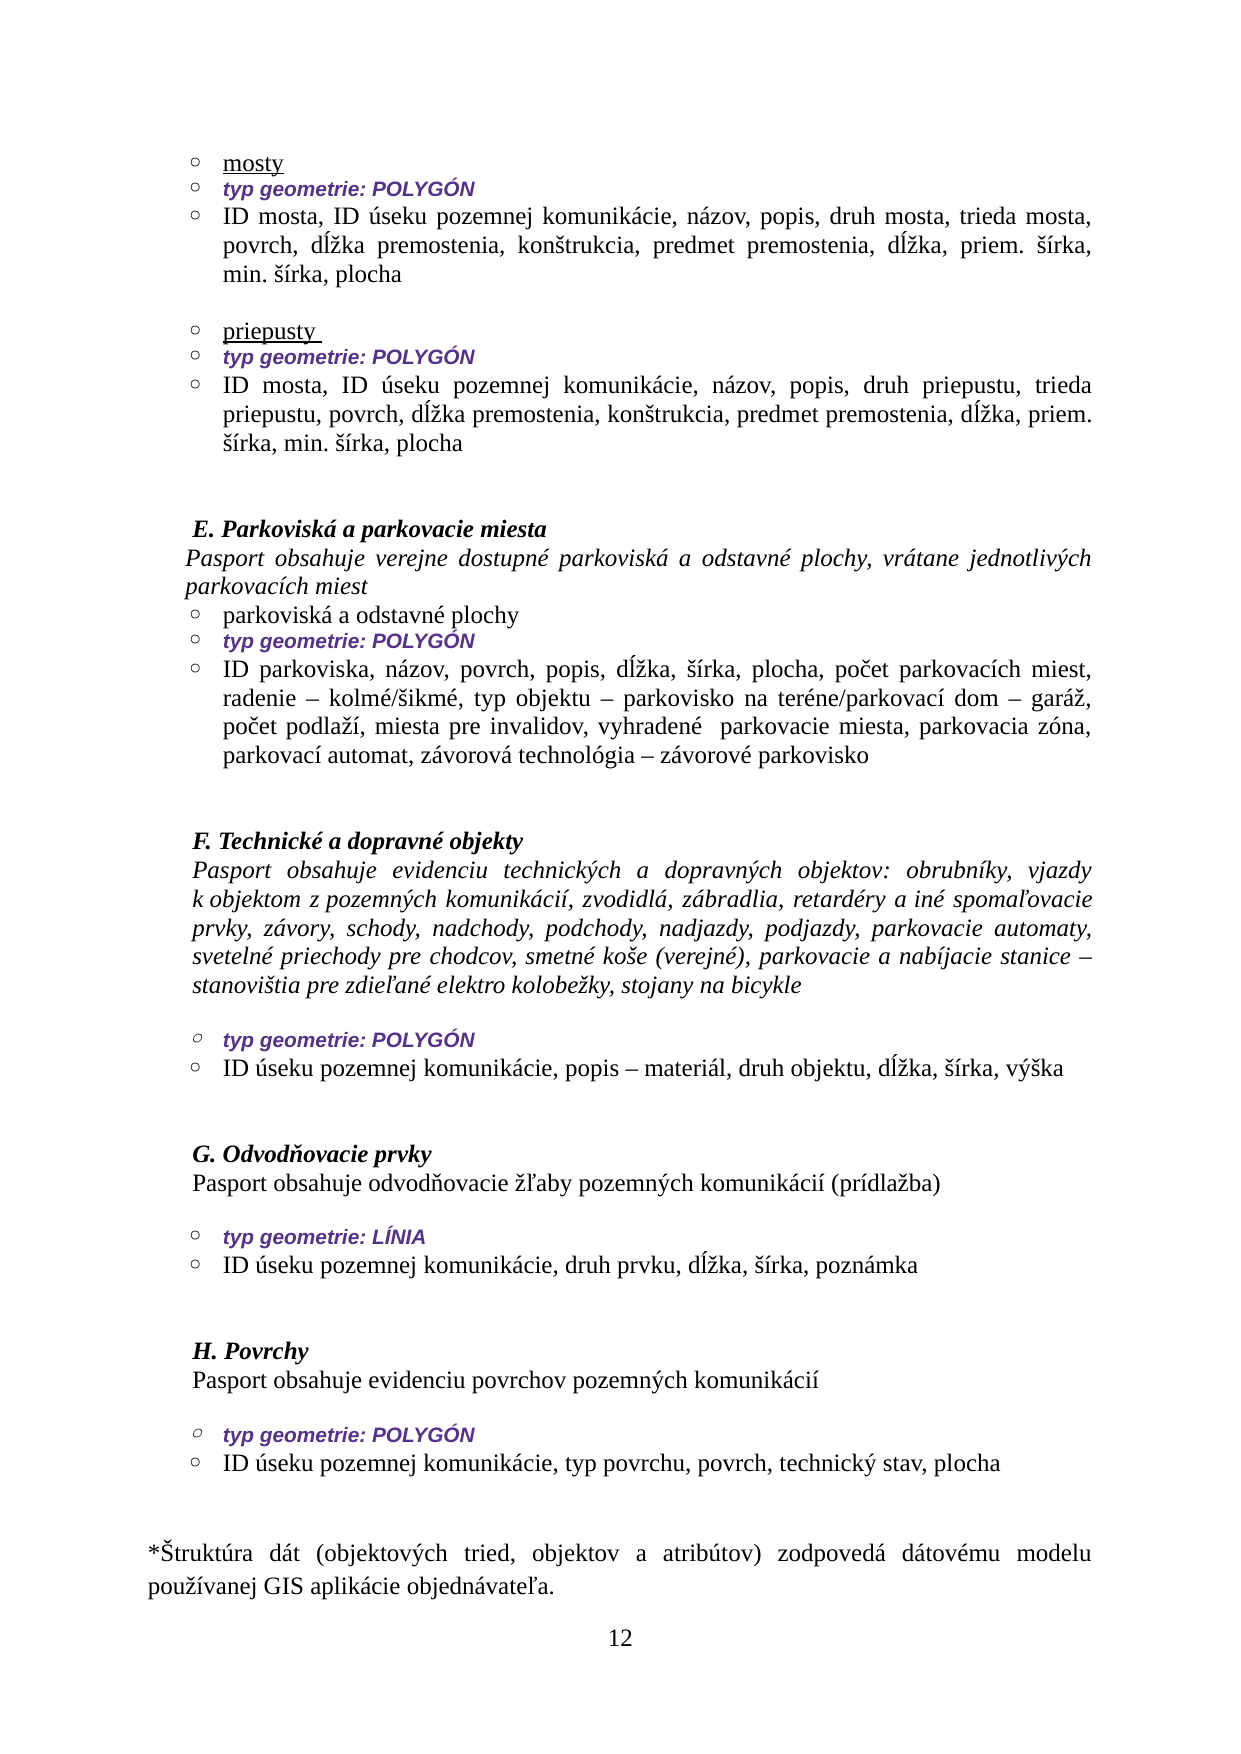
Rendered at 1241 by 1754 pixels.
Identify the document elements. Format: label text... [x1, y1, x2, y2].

text Pasport obsahuje evidenciu povrchov pozemných komunikácií [192, 1365, 1093, 1394]
list ID úseku pozemnej komunikácie, druh prvku, dĺžka, šírka, poznámka [185, 1250, 1093, 1279]
text E. Parkoviská a parkovacie miesta [192, 514, 1093, 543]
list ID mosta, ID úseku pozemnej komunikácie, názov, popis, druh mosta, trieda mosta, povrch, dĺžka premostenia, konštrukcia, predmet premostenia, dĺžka, priem. šírka, min. šírka, plocha [185, 201, 1093, 288]
list priepusty [185, 316, 1093, 345]
text Pasport obsahuje evidenciu technických a dopravných objektov: obrubníky, vjazdy k objektom z pozemných komunikácií, zvodidlá, zábradlia, retardéry a iné spomaľovacie prvky, závory, schody, nadchody, podchody, nadjazdy, podjazdy, parkovacie automaty, svetelné priechody pre chodcov, smetné koše (verejné), parkovacie a nabíjacie stanice – stanovištia pre zdieľané elektro kolobežky, stojany na bicykle [192, 855, 1093, 999]
text H. Povrchy [192, 1336, 1093, 1365]
list ID mosta, ID úseku pozemnej komunikácie, názov, popis, druh priepustu, trieda priepustu, povrch, dĺžka premostenia, konštrukcia, predmet premostenia, dĺžka, priem. šírka, min. šírka, plocha [185, 370, 1093, 456]
list mosty [185, 148, 1093, 176]
list typ geometrie: LÍNIA [185, 1225, 1093, 1250]
list ID úseku pozemnej komunikácie, typ povrchu, povrch, technický stav, plocha [185, 1448, 1093, 1476]
list parkoviská a odstavné plochy [185, 600, 1093, 629]
text *Štruktúra dát (objektových tried, objektov a atribútov) zodpovedá dátovému modelu používanej GIS aplikácie objednávateľa. [148, 1538, 1093, 1600]
list ID parkoviska, názov, povrch, popis, dĺžka, šírka, plocha, počet parkovacích miest, radenie – kolmé/šikmé, typ objektu – parkovisko na teréne/parkovací dom – garáž, počet podlaží, miesta pre invalidov, vyhradené parkovacie miesta, parkovacia zóna, parkovací automat, závorová technológia – závorové parkovisko [185, 654, 1093, 769]
text Pasport obsahuje odvodňovacie žľaby pozemných komunikácií (prídlažba) [192, 1168, 1093, 1196]
text F. Technické a dopravné objekty [192, 826, 1093, 855]
text Pasport obsahuje verejne dostupné parkoviská a odstavné plochy, vrátane jednotlivých parkovacích miest [185, 543, 1093, 600]
list typ geometrie: POLYGÓN [185, 1423, 1093, 1448]
list ID úseku pozemnej komunikácie, popis – materiál, druh objektu, dĺžka, šírka, výška [185, 1053, 1093, 1081]
list typ geometrie: POLYGÓN [185, 1028, 1093, 1053]
list typ geometrie: POLYGÓN [185, 176, 1093, 201]
list typ geometrie: POLYGÓN [185, 345, 1093, 370]
text G. Odvodňovacie prvky [192, 1139, 1093, 1168]
list typ geometrie: POLYGÓN [185, 629, 1093, 654]
